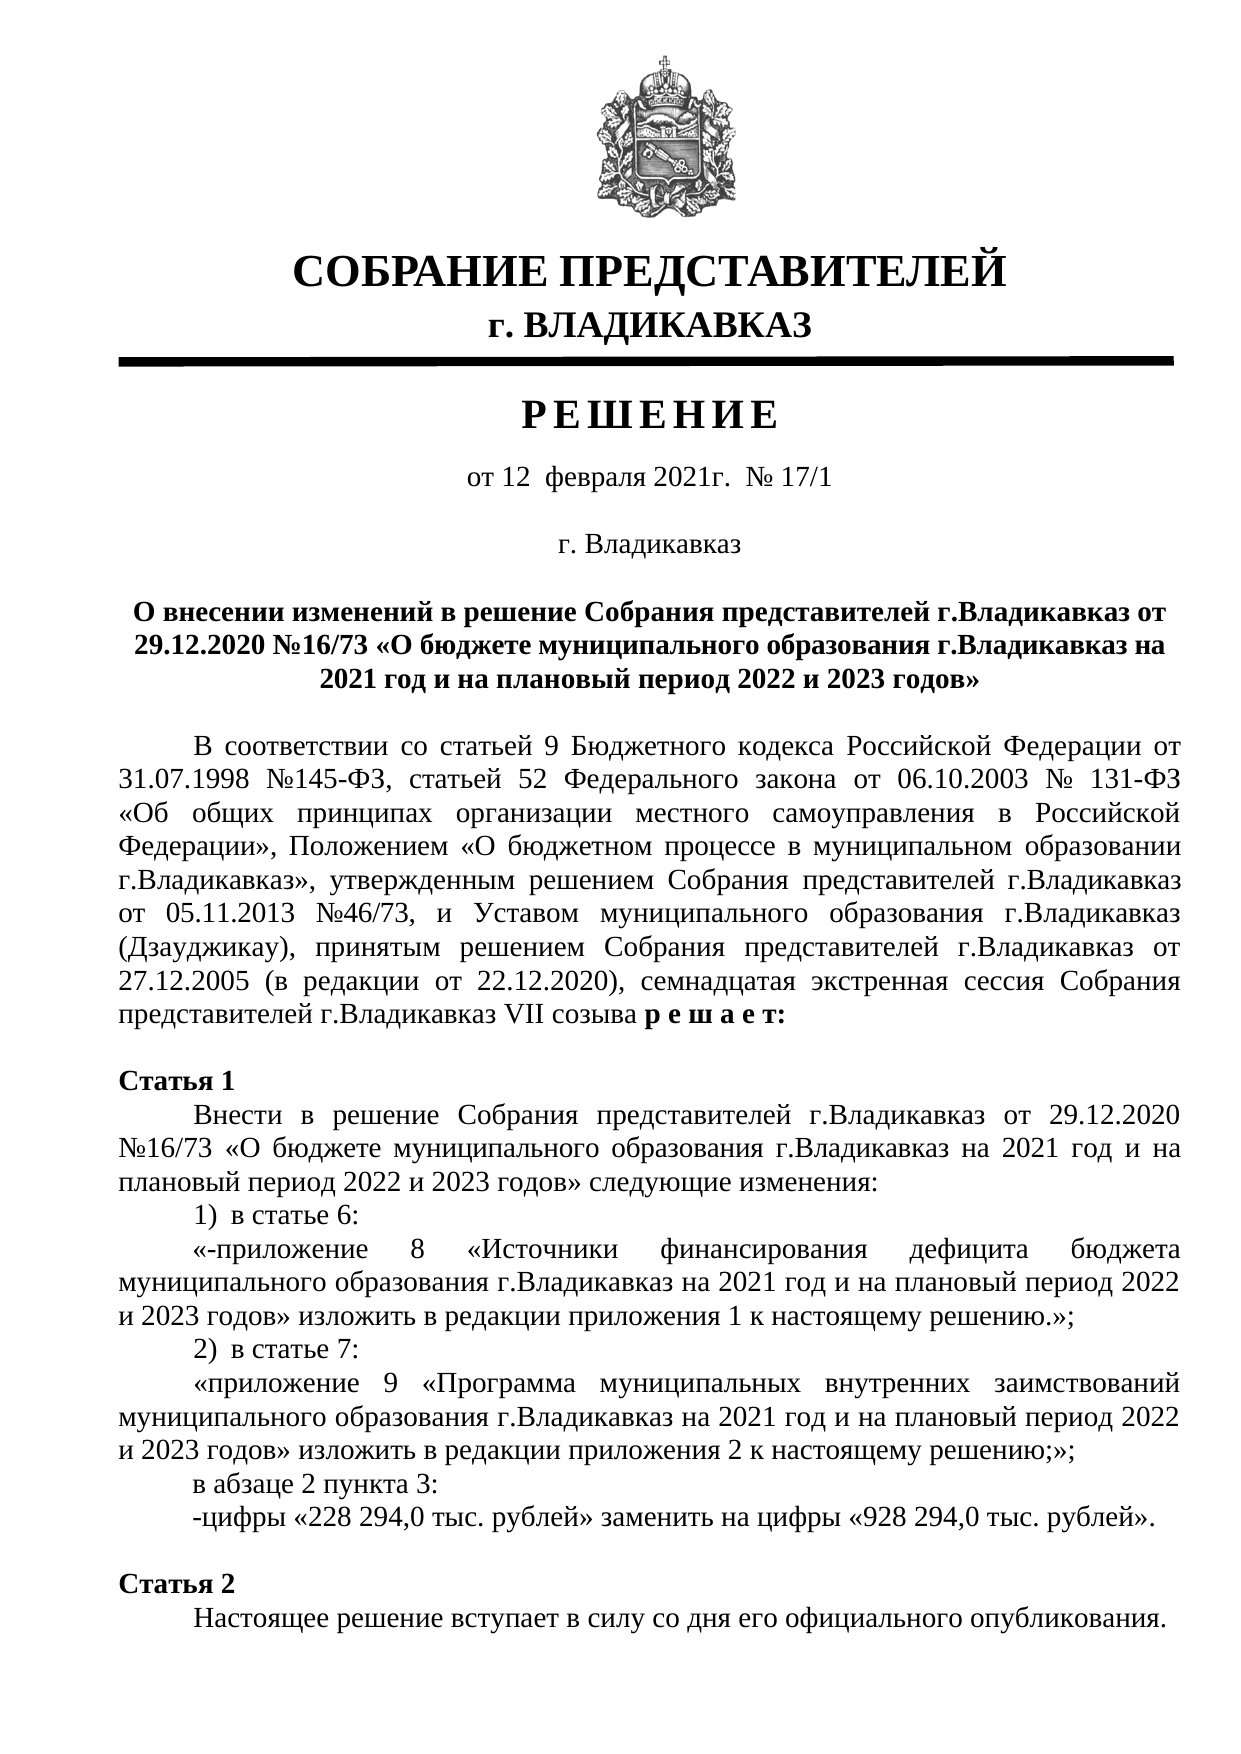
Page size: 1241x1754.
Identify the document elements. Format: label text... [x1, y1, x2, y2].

text РЕШЕНИЕ [118, 390, 1181, 438]
text «приложение 9 «Программа муниципальных внутренних заимствований муниципального образования г.Владикавказ на 2021 год и на плановый период 2022 и 2023 годов» изложить в редакции приложения 2 к настоящему решению;»; [118, 1365, 1181, 1466]
text Статья 2 [118, 1566, 1181, 1600]
text О внесении изменений в решение Собрания представителей г.Владикавказ от 29.12.2020 №16/73 «О бюджете муниципального образования г.Владикавказ на 2021 год и на плановый период 2022 и 2023 годов» [118, 594, 1181, 694]
text «-приложение 8 «Источники финансирования дефицита бюджета муниципального образования г.Владикавказ на 2021 год и на плановый период 2022 и 2023 годов» изложить в редакции приложения 1 к настоящему решению.»; [118, 1231, 1181, 1332]
text -цифры «228 294,0 тыс. рублей» заменить на цифры «928 294,0 тыс. рублей». [118, 1499, 1181, 1533]
text Статья 1 [118, 1063, 1181, 1097]
text в абзаце 2 пункта 3: [118, 1466, 1181, 1499]
text Внести в решение Собрания представителей г.Владикавказ от 29.12.2020 №16/73 «О бюджете муниципального образования г.Владикавказ на 2021 год и на плановый период 2022 и 2023 годов» следующие изменения: [118, 1097, 1181, 1197]
text от 12 февраля 2021г. № 17/1 [118, 459, 1181, 493]
list в статье 6: [193, 1197, 1181, 1231]
text г. ВЛАДИКАВКАЗ [118, 303, 1181, 346]
text СОБРАНИЕ ПРЕДСТАВИТЕЛЕЙ [118, 244, 1181, 296]
text В соответствии со статьей 9 Бюджетного кодекса Российской Федерации от 31.07.1998 №145-ФЗ, статьей 52 Федерального закона от 06.10.2003 № 131-ФЗ «Об общих принципах организации местного самоуправления в Российской Федерации», Положением «О бюджетном процессе в муниципальном образовании г.Владикавказ», утвержденным решением Собрания представителей г.Владикавказ от 05.11.2013 №46/73, и Уставом муниципального образования г.Владикавказ (Дзауджикау), принятым решением Собрания представителей г.Владикавказ от 27.12.2005 (в редакции от 22.12.2020), семнадцатая экстренная сессия Собрания представителей г.Владикавказ VII созыва р е ш а е т: [118, 728, 1181, 1030]
list в статье 7: [193, 1332, 1181, 1365]
text Настоящее решение вступает в силу со дня его официального опубликования. [118, 1600, 1181, 1633]
text г. Владикавказ [118, 527, 1181, 560]
